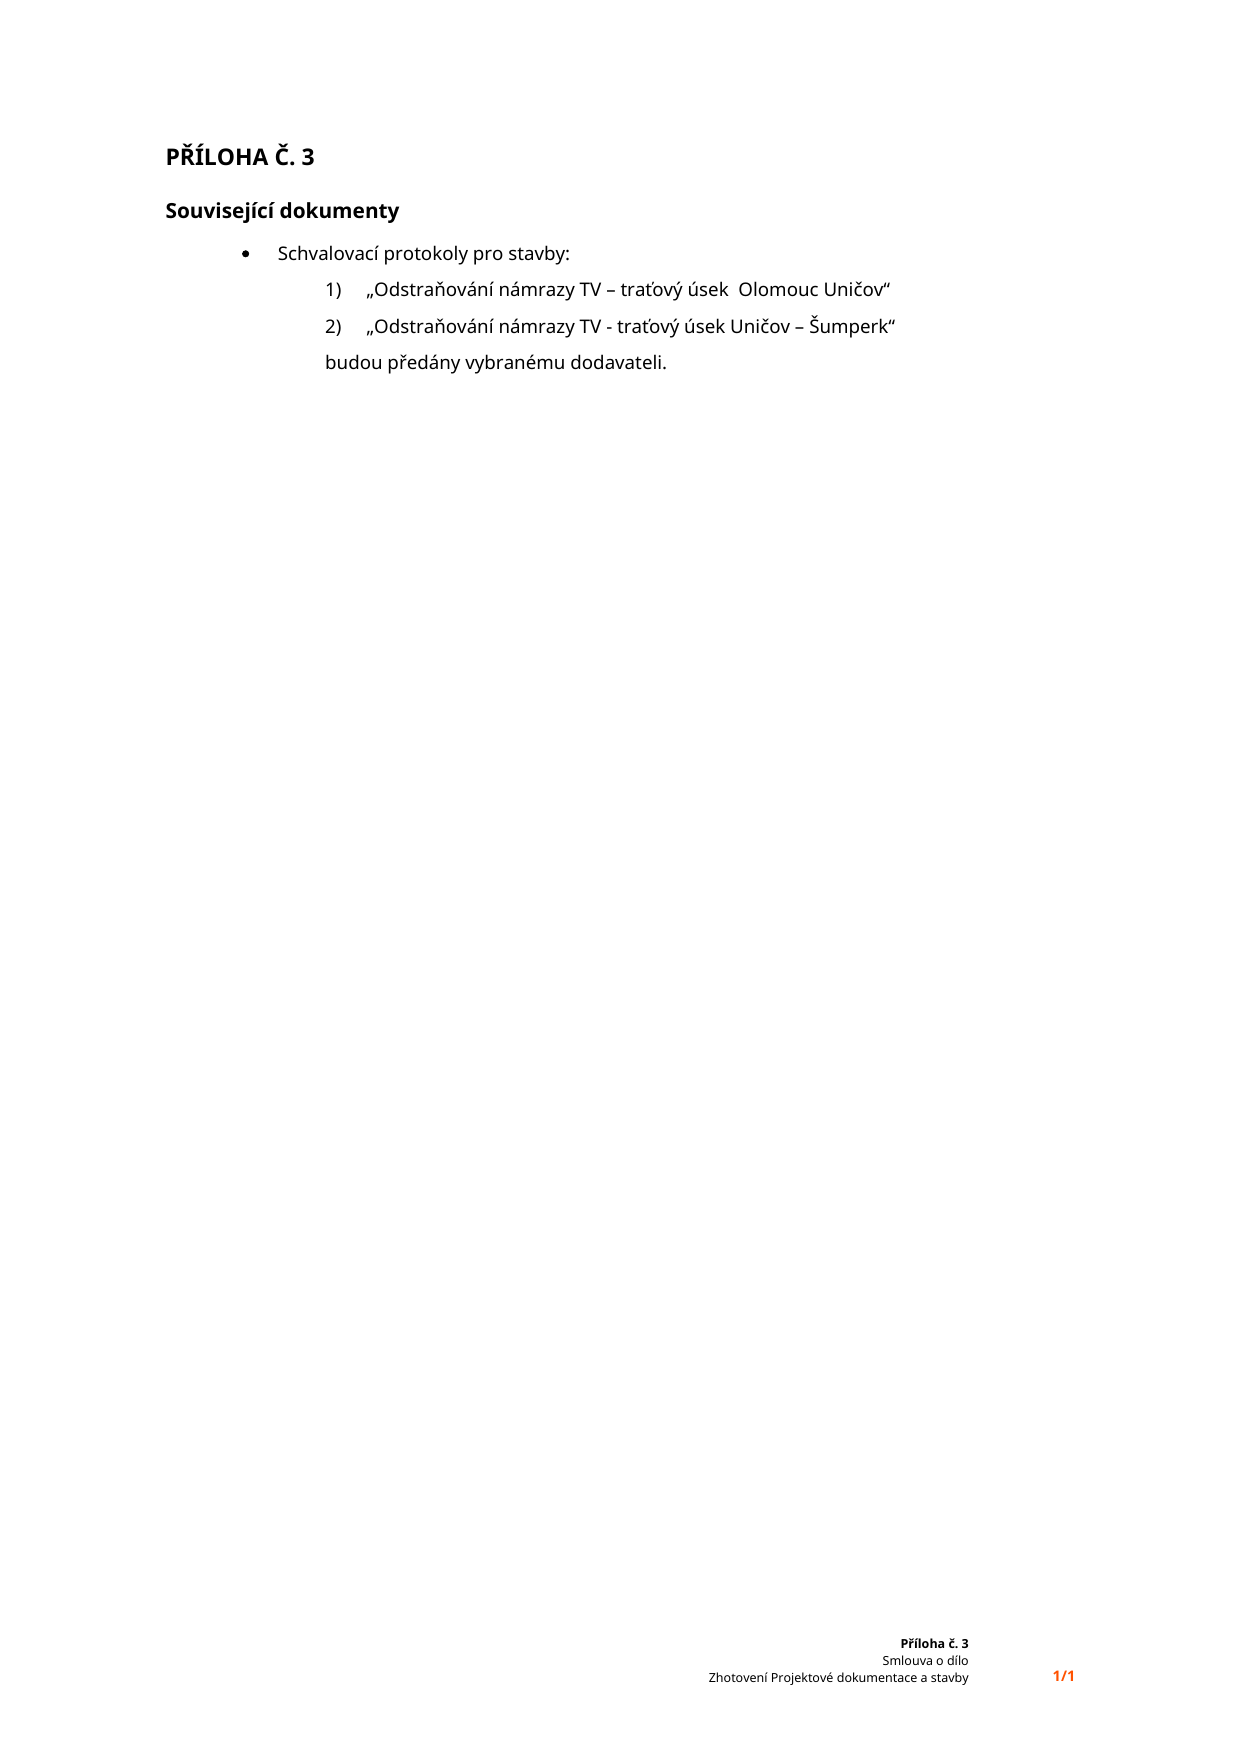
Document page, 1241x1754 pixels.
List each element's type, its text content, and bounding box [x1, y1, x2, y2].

list budou předány vybranému dodavateli. [325, 349, 1075, 375]
text Schvalovací protokoly pro stavby: [242, 240, 1075, 266]
text „Odstraňování námrazy TV – traťový úsek Olomouc Uničov“ [325, 277, 1075, 302]
text Související dokumenty [165, 197, 1075, 225]
text Příloha č. 3 [165, 141, 1075, 173]
text „Odstraňování námrazy TV - traťový úsek Uničov – Šumperk“ [325, 313, 1075, 338]
